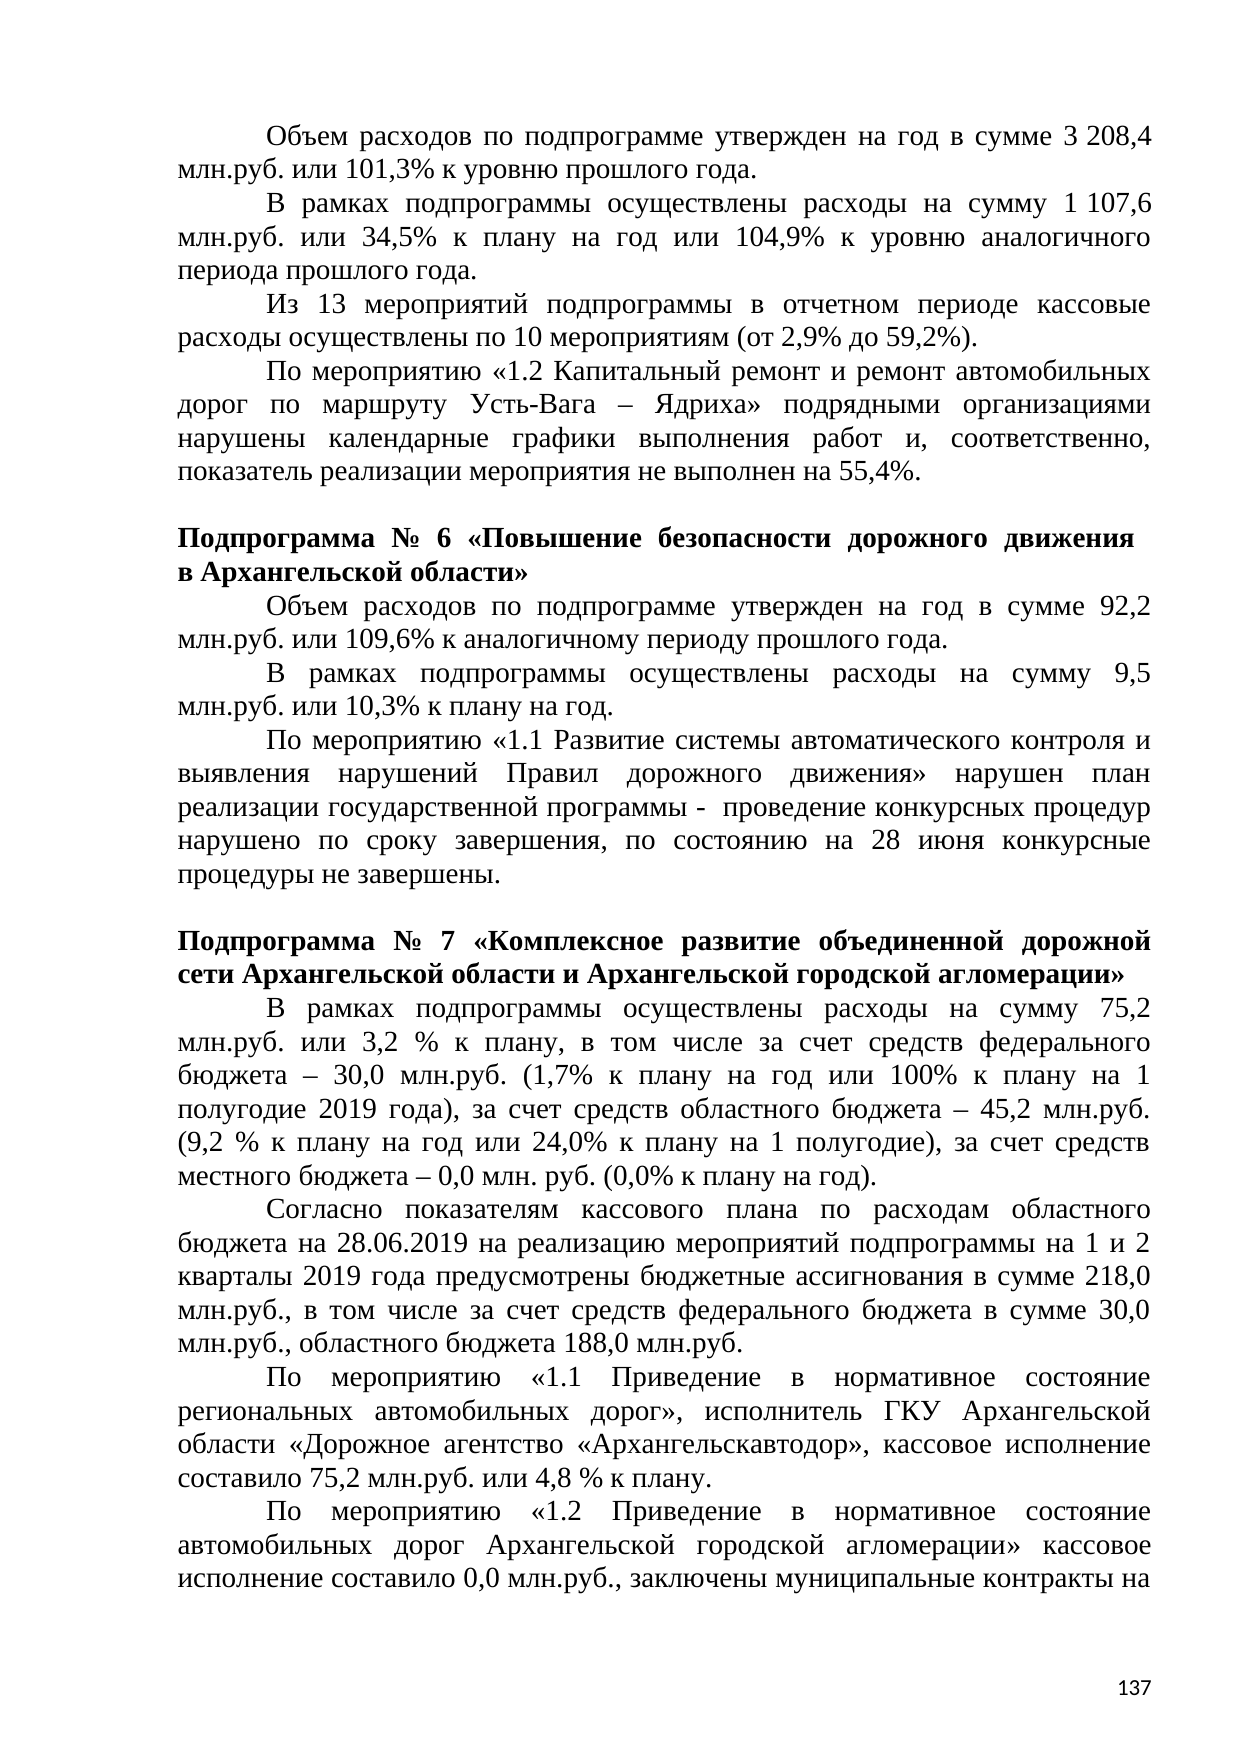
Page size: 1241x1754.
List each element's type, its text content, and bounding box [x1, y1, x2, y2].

list Из 13 мероприятий подпрограммы в отчетном периоде кассовые расходы осуществлены по 10 мероприятиям (от 2,9% до 59,2%). [177, 286, 1152, 353]
list Согласно показателям кассового плана по расходам областного бюджета на 28.06.2019 на реализацию мероприятий подпрограммы на 1 и 2 кварталы 2019 года предусмотрены бюджетные ассигнования в сумме 218,0 млн.руб., в том числе за счет средств федерального бюджета в сумме 30,0 млн.руб., областного бюджета 188,0 млн.руб. [177, 1191, 1152, 1359]
list По мероприятию «1.1 Приведение в нормативное состояние региональных автомобильных дорог», исполнитель ГКУ Архангельской области «Дорожное агентство «Архангельскавтодор», кассовое исполнение составило 75,2 млн.руб. или 4,8 % к плану. [177, 1359, 1152, 1493]
list В рамках подпрограммы осуществлены расходы на сумму 9,5 млн.руб. или 10,3% к плану на год. [177, 655, 1152, 722]
list По мероприятию «1.1 Развитие системы автоматического контроля и выявления нарушений Правил дорожного движения» нарушен план реализации государственной программы - проведение конкурсных процедур нарушено по сроку завершения, по состоянию на 28 июня конкурсные процедуры не завершены. [177, 722, 1152, 889]
list В рамках подпрограммы осуществлены расходы на сумму 75,2 млн.руб. или 3,2 % к плану, в том числе за счет средств федерального бюджета – 30,0 млн.руб. (1,7% к плану на год или 100% к плану на 1 полугодие 2019 года), за счет средств областного бюджета – 45,2 млн.руб. (9,2 % к плану на год или 24,0% к плану на 1 полугодие), за счет средств местного бюджета – 0,0 млн. руб. (0,0% к плану на год). [177, 990, 1152, 1191]
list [177, 1493, 1152, 1594]
list Объем расходов по подпрограмме утвержден на год в сумме 92,2 млн.руб. или 109,6% к аналогичному периоду прошлого года. [177, 588, 1152, 655]
list По мероприятию «1.2 Капитальный ремонт и ремонт автомобильных дорог по маршруту Усть-Вага – Ядриха» подрядными организациями нарушены календарные графики выполнения работ и, соответственно, показатель реализации мероприятия не выполнен на 55,4%. [177, 353, 1152, 487]
list Подпрограмма № 6 «Повышение безопасности дорожного движения в Архангельской области» [177, 521, 1152, 588]
list Объем расходов по подпрограмме утвержден на год в сумме 3 208,4 млн.руб. или 101,3% к уровню прошлого года. [177, 118, 1152, 185]
list Подпрограмма № 7 «Комплексное развитие объединенной дорожной сети Архангельской области и Архангельской городской агломерации» [177, 923, 1152, 990]
list В рамках подпрограммы осуществлены расходы на сумму 1 107,6 млн.руб. или 34,5% к плану на год или 104,9% к уровню аналогичного периода прошлого года. [177, 185, 1152, 286]
